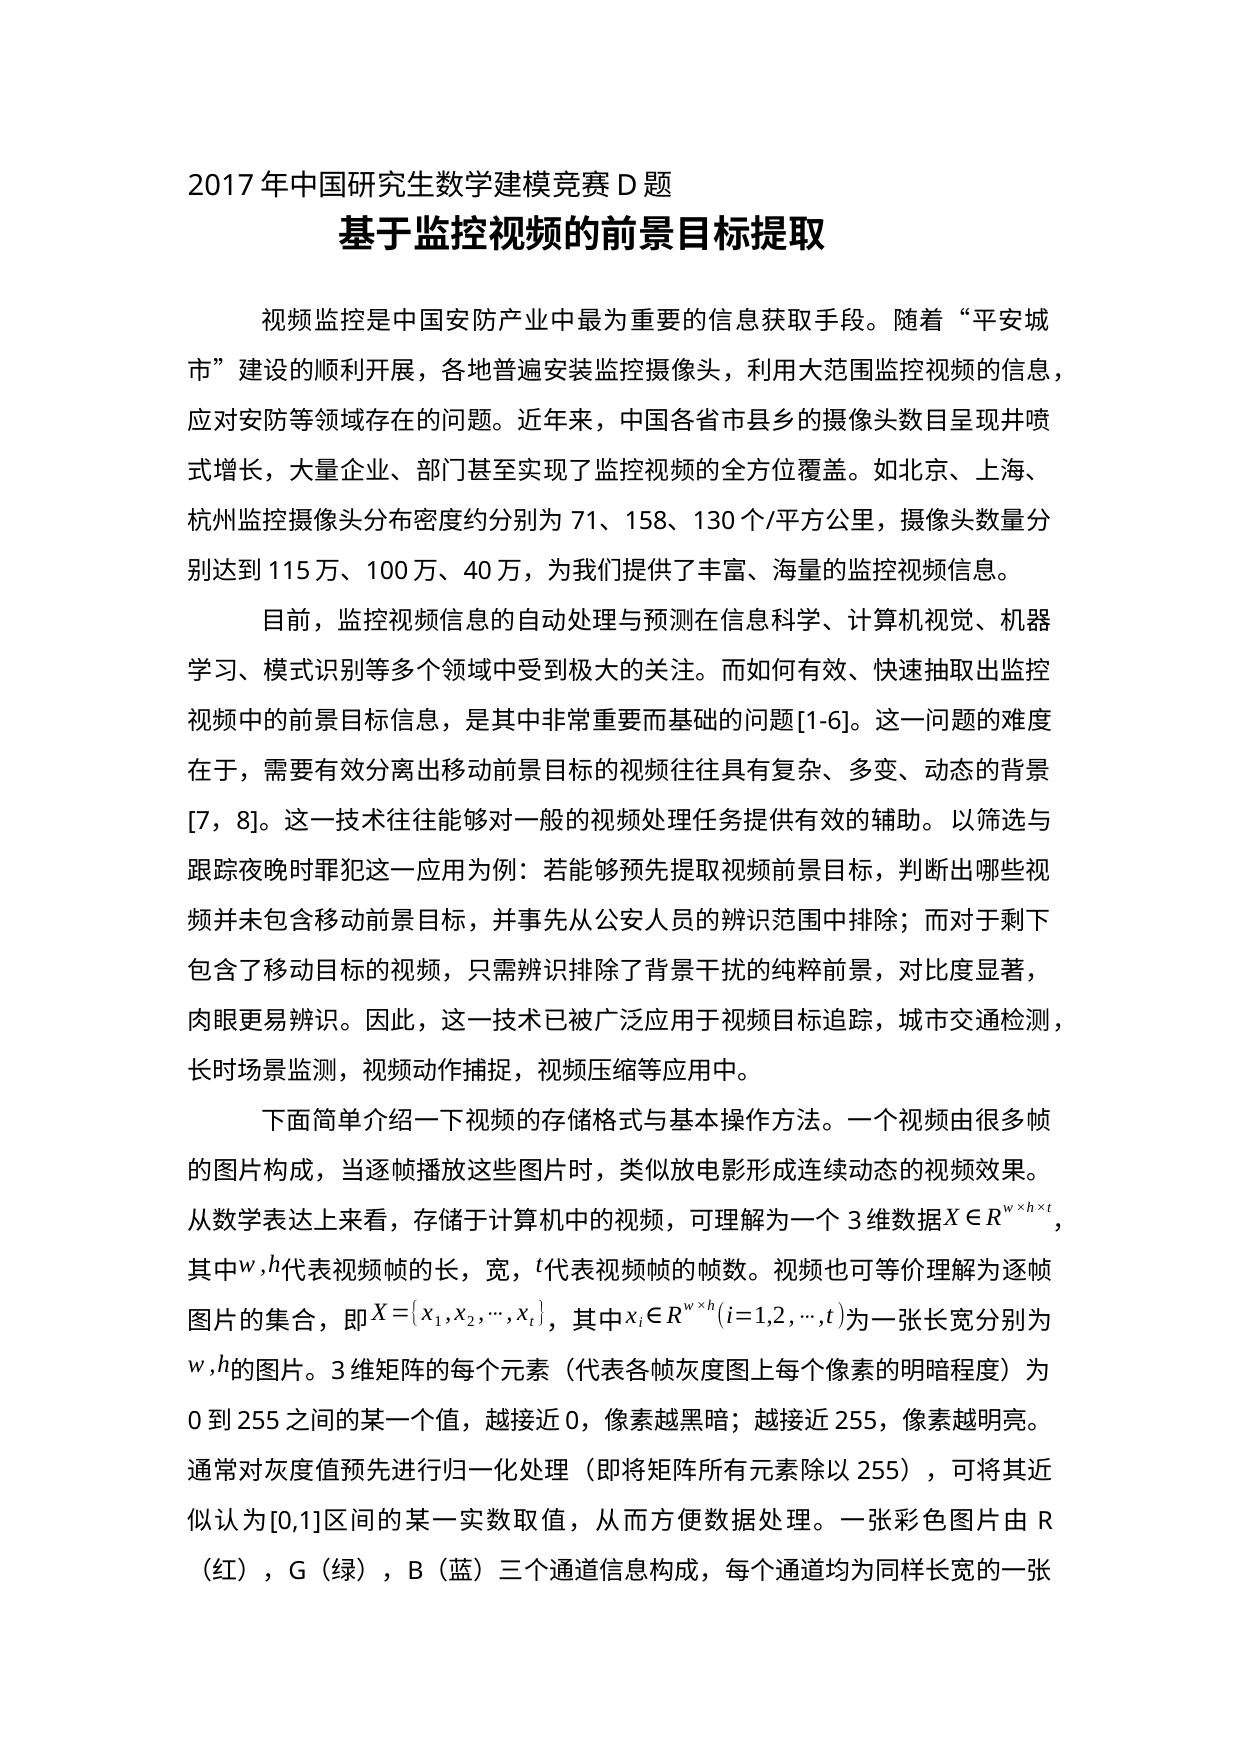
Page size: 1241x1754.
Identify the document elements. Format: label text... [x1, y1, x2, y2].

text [187, 1089, 1053, 1589]
text 视频监控是中国安防产业中最为重要的信息获取手段。随着“平安城市”建设的顺利开展，各地普遍安装监控摄像头，利用大范围监控视频的信息，应对安防等领域存在的问题。近年来，中国各省市县乡的摄像头数目呈现井喷式增长，大量企业、部门甚至实现了监控视频的全方位覆盖。如北京、上海、杭州监控摄像头分布密度约分别为71、158、130个/平方公里，摄像头数量分别达到115万、100万、40万，为我们提供了丰富、海量的监控视频信息。 [187, 289, 1053, 589]
text 基于监控视频的前景目标提取 [187, 204, 1053, 259]
text 目前，监控视频信息的自动处理与预测在信息科学、计算机视觉、机器学习、模式识别等多个领域中受到极大的关注。而如何有效、快速抽取出监控视频中的前景目标信息，是其中非常重要而基础的问题[1-6]。这一问题的难度在于，需要有效分离出移动前景目标的视频往往具有复杂、多变、动态的背景[7，8]。这一技术往往能够对一般的视频处理任务提供有效的辅助。以筛选与跟踪夜晚时罪犯这一应用为例：若能够预先提取视频前景目标，判断出哪些视频并未包含移动前景目标，并事先从公安人员的辨识范围中排除；而对于剩下包含了移动目标的视频，只需辨识排除了背景干扰的纯粹前景，对比度显著，肉眼更易辨识。因此，这一技术已被广泛应用于视频目标追踪，城市交通检测，长时场景监测，视频动作捕捉，视频压缩等应用中。 [187, 589, 1053, 1089]
text 2017年中国研究生数学建模竞赛D题 [187, 162, 1053, 204]
